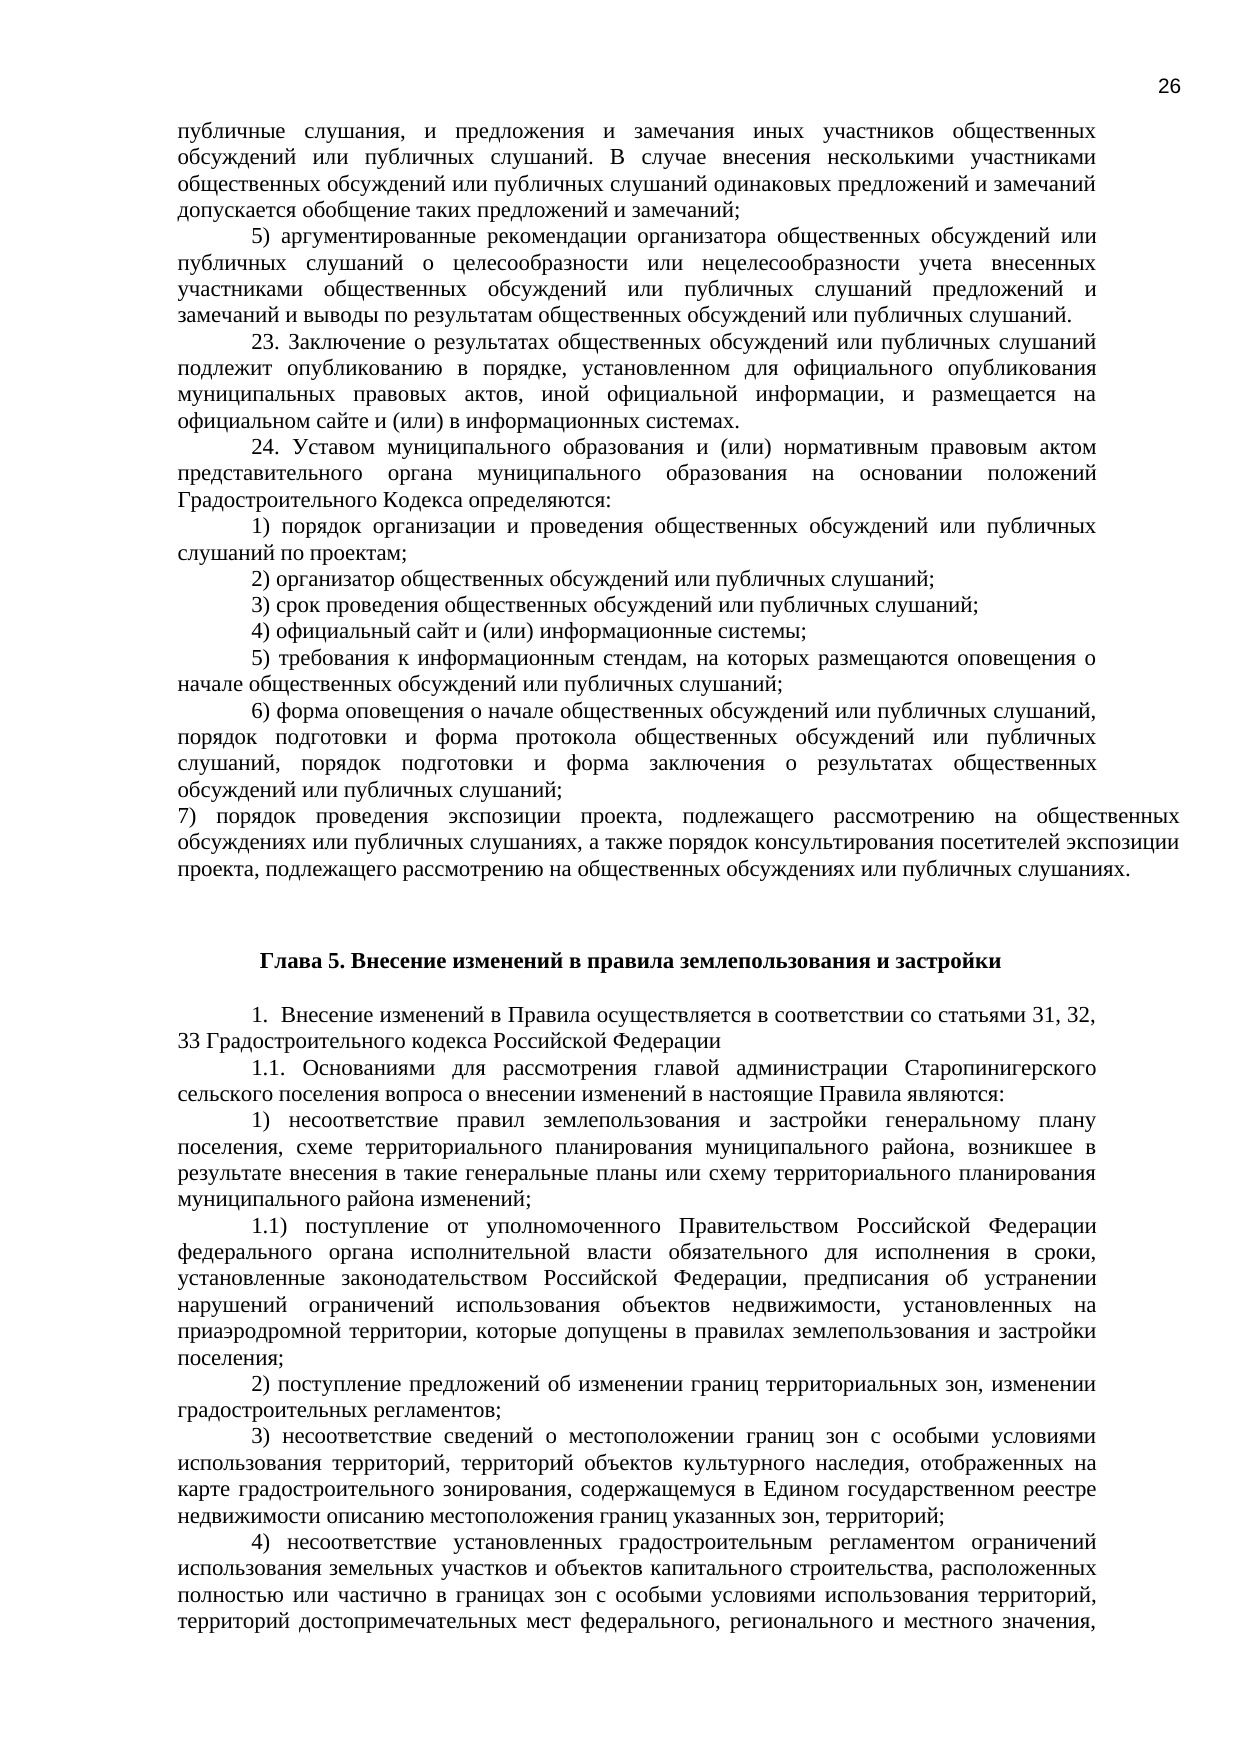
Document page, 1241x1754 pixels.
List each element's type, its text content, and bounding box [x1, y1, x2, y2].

text 2) поступление предложений об изменении границ территориальных зон, изменении градостроительных регламентов; [177, 1370, 1098, 1423]
text 7) порядок проведения экспозиции проекта, подлежащего рассмотрению на общественных обсуждениях или публичных слушаниях, а также порядок консультирования посетителей экспозиции проекта, подлежащего рассмотрению на общественных обсуждениях или публичных слушаниях. [177, 802, 1181, 881]
text 2) организатор общественных обсуждений или публичных слушаний; [177, 565, 1098, 591]
text 3) несоответствие сведений о местоположении границ зон с особыми условиями использования территорий, территорий объектов культурного наследия, отображенных на карте градостроительного зонирования, содержащемуся в Едином государственном реестре недвижимости описанию местоположения границ указанных зон, территорий; [177, 1423, 1098, 1528]
text 24. Уставом муниципального образования и (или) нормативным правовым актом представительного органа муниципального образования на основании положений Градостроительного Кодекса определяются: [177, 433, 1098, 512]
text 5) требования к информационным стендам, на которых размещаются оповещения о начале общественных обсуждений или публичных слушаний; [177, 644, 1098, 697]
text 6) форма оповещения о начале общественных обсуждений или публичных слушаний, порядок подготовки и форма протокола общественных обсуждений или публичных слушаний, порядок подготовки и форма заключения о результатах общественных обсуждений или публичных слушаний; [177, 697, 1098, 802]
text 1. Внесение изменений в Правила осуществляется в соответствии со статьями 31, 32, 33 Градостроительного кодекса Российской Федерации [177, 1001, 1098, 1054]
text Глава 5. Внесение изменений в правила землепользования и застройки [177, 941, 1189, 974]
text 1.1. Основаниями для рассмотрения главой администрации Старопинигерского сельского поселения вопроса о внесении изменений в настоящие Правила являются: [177, 1054, 1098, 1106]
text 5) аргументированные рекомендации организатора общественных обсуждений или публичных слушаний о целесообразности или нецелесообразности учета внесенных участниками общественных обсуждений или публичных слушаний предложений и замечаний и выводы по результатам общественных обсуждений или публичных слушаний. [177, 222, 1098, 328]
text 4) официальный сайт и (или) информационные системы; [177, 618, 1098, 644]
text 3) срок проведения общественных обсуждений или публичных слушаний; [177, 591, 1098, 618]
text 23. Заключение о результатах общественных обсуждений или публичных слушаний подлежит опубликованию в порядке, установленном для официального опубликования муниципальных правовых актов, иной официальной информации, и размещается на официальном сайте и (или) в информационных системах. [177, 328, 1098, 433]
text 1.1) поступление от уполномоченного Правительством Российской Федерации федерального органа исполнительной власти обязательного для исполнения в сроки, установленные законодательством Российской Федерации, предписания об устранении нарушений ограничений использования объектов недвижимости, установленных на приаэродромной территории, которые допущены в правилах землепользования и застройки поселения; [177, 1212, 1098, 1370]
text 1) порядок организации и проведения общественных обсуждений или публичных слушаний по проектам; [177, 512, 1098, 565]
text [177, 1528, 1098, 1633]
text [177, 117, 1098, 222]
text 1) несоответствие правил землепользования и застройки генеральному плану поселения, схеме территориального планирования муниципального района, возникшее в результате внесения в такие генеральные планы или схему территориального планирования муниципального района изменений; [177, 1106, 1098, 1212]
